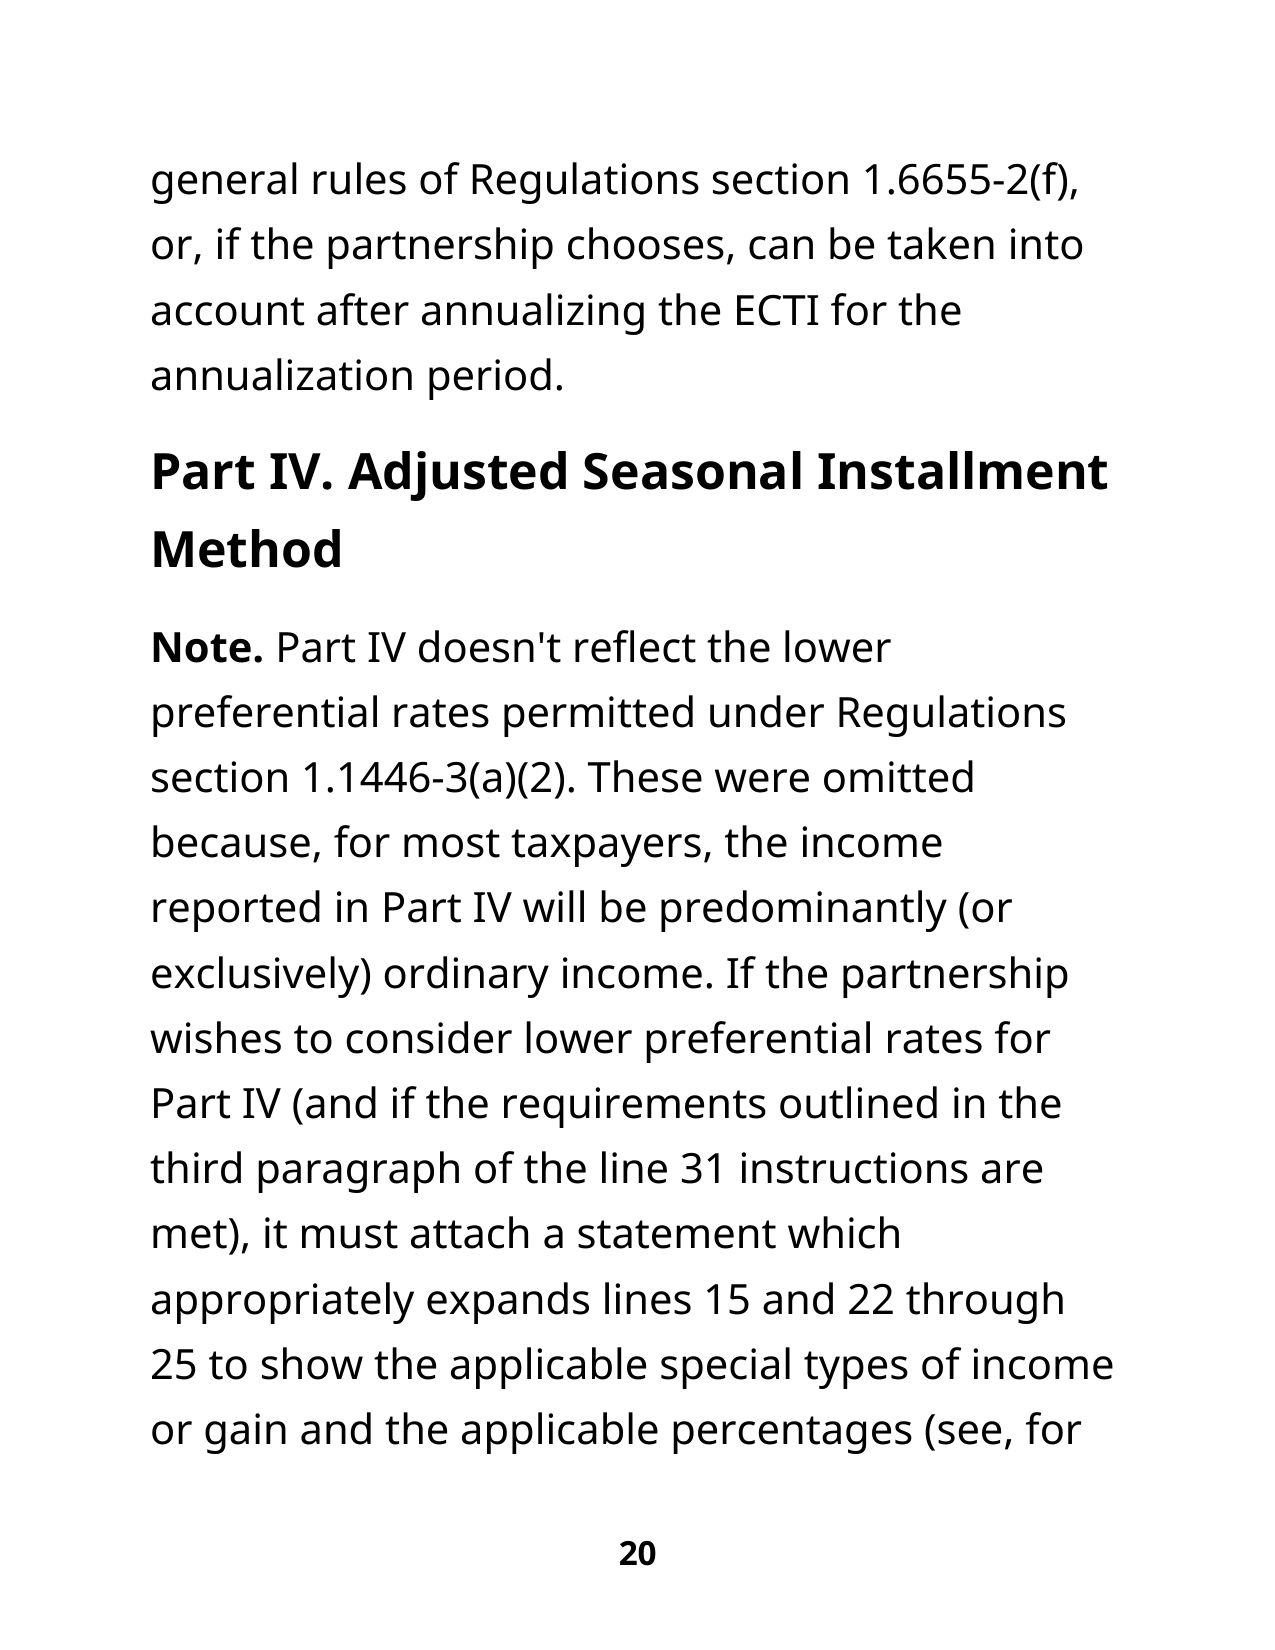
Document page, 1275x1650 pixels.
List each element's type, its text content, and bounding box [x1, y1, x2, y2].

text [150, 150, 1125, 402]
subtitle Part IV. Adjusted Seasonal Installment Method [150, 436, 1125, 582]
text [150, 617, 1125, 1457]
